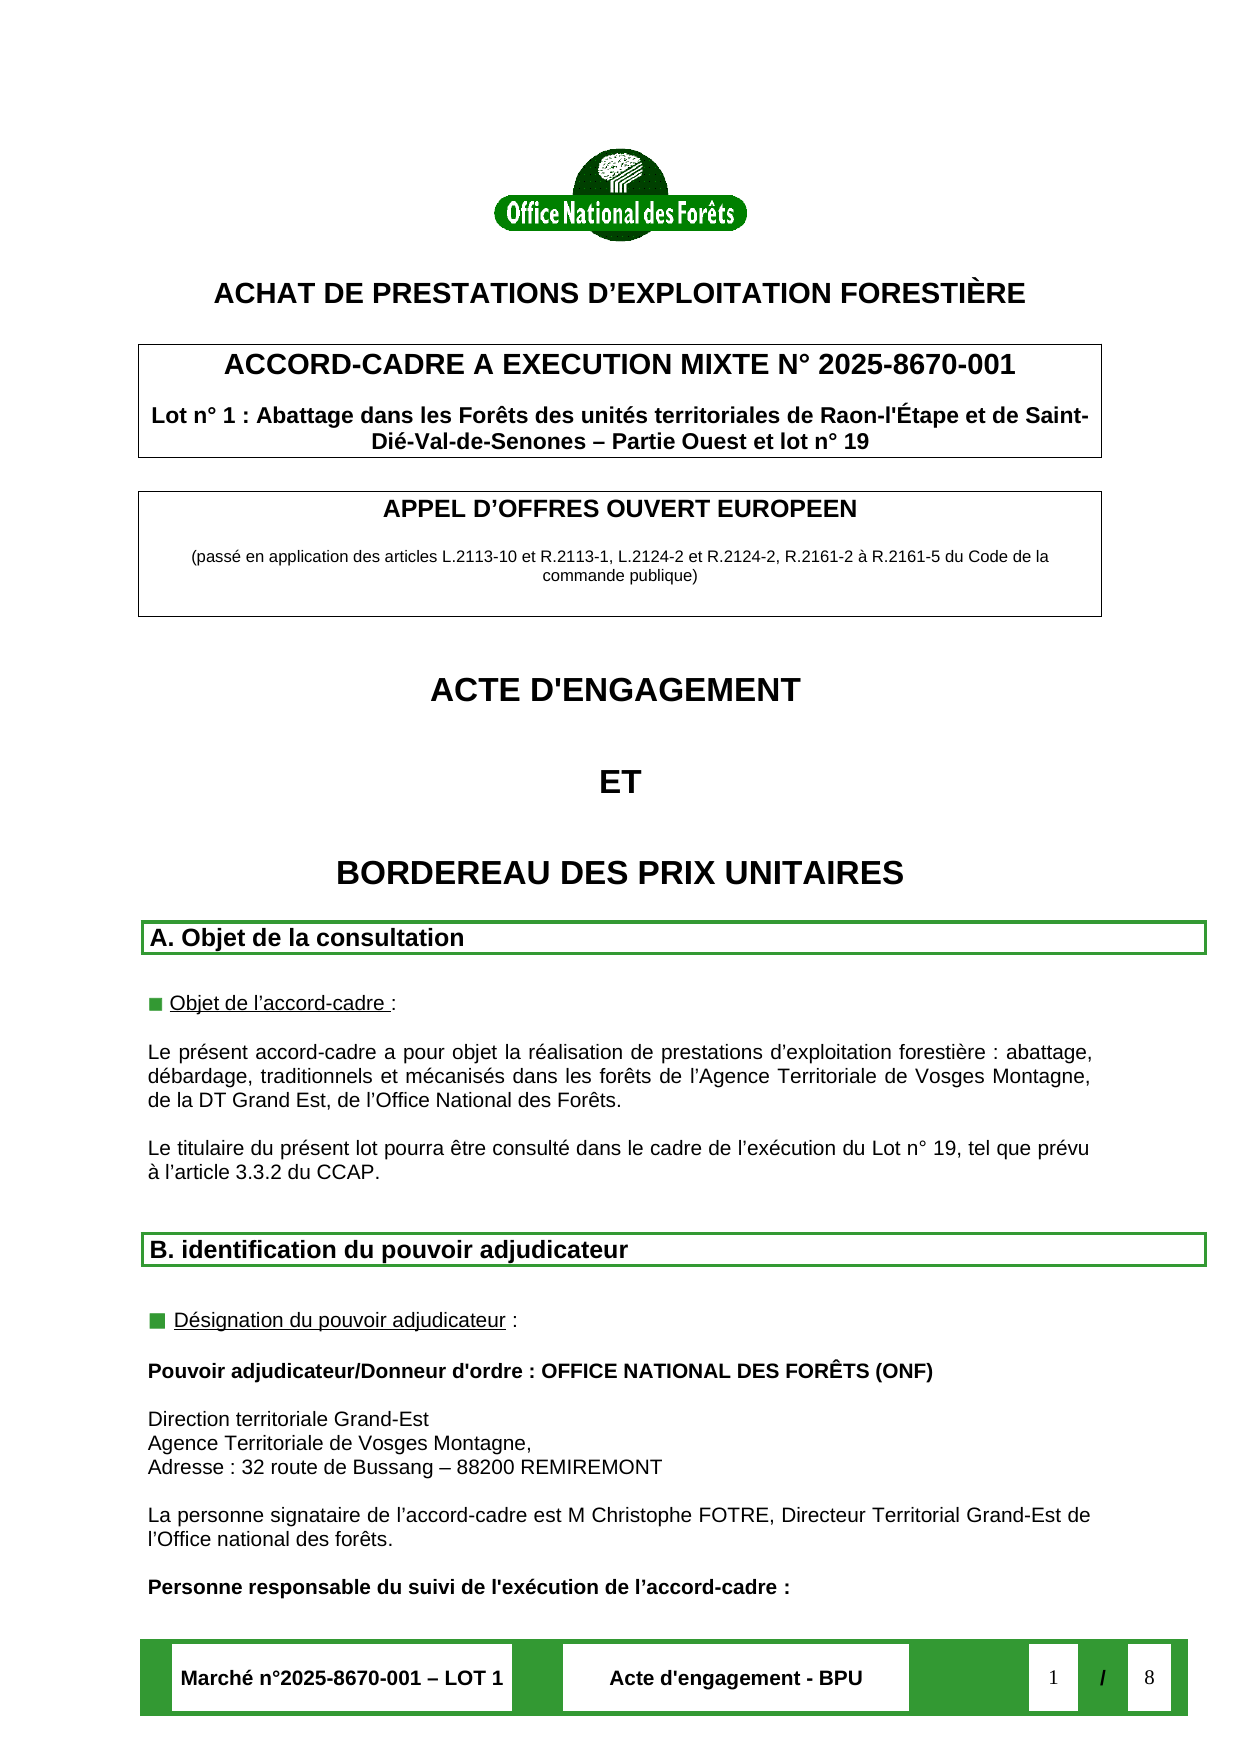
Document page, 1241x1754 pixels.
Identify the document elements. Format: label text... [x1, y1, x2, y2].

table_header A. Objet de la consultation [144, 924, 1204, 952]
text ACCORD-CADRE A EXECUTION MIXTE N° 2025-8670-001 [139, 345, 1101, 380]
text (passé en application des articles L.2113-10 et R.2113-1, L.2124-2 et R.2124-2, R.2161-2 à R.2161-5 du Code de la commande publique) [148, 547, 1093, 585]
text Pouvoir adjudicateur/Donneur d'ordre : OFFICE NATIONAL DES FORÊTS (ONF) [148, 1359, 1093, 1383]
text Agence Territoriale de Vosges Montagne, [148, 1431, 1093, 1455]
picture [492, 147, 748, 243]
text Personne responsable du suivi de l'exécution de l’accord-cadre : [148, 1575, 1093, 1599]
text APPEL D’OFFRES OUVERT EUROPEEN [139, 492, 1101, 523]
text La personne signataire de l’accord-cadre est M Christophe FOTRE, Directeur Territorial Grand-Est de l’Office national des forêts. [148, 1503, 1093, 1551]
text Lot n° 1 : Abattage dans les Forêts des unités territoriales de Raon-l'Étape et de Saint-Dié-Val-de-Senones – Partie Ouest et lot n° 19 [139, 399, 1101, 457]
text Le présent accord-cadre a pour objet la réalisation de prestations d’exploitation forestière : abattage, débardage, traditionnels et mécanisés dans les forêts de l’Agence Territoriale de Vosges Montagne, de la DT Grand Est, de l’Office National des Forêts. [148, 1040, 1093, 1112]
text ACTE D'ENGAGEMENT ET [148, 617, 1093, 800]
text BORDEREAU DES PRIX UNITAIRES [148, 800, 1093, 892]
text Direction territoriale Grand-Est [148, 1407, 1093, 1431]
table_header B. identification du pouvoir adjudicateur [144, 1235, 1204, 1264]
text Objet de l’accord-cadre : [148, 990, 1093, 1016]
text Désignation du pouvoir adjudicateur : [148, 1308, 1093, 1335]
text ACHAT DE PRESTATIONS D’EXPLOITATION FORESTIÈRE [148, 276, 1093, 310]
text Adresse : 32 route de Bussang – 88200 REMIREMONT [148, 1455, 1093, 1479]
text Le titulaire du présent lot pourra être consulté dans le cadre de l’exécution du Lot n° 19, tel que prévu à l’article 3.3.2 du CCAP. [148, 1136, 1093, 1184]
